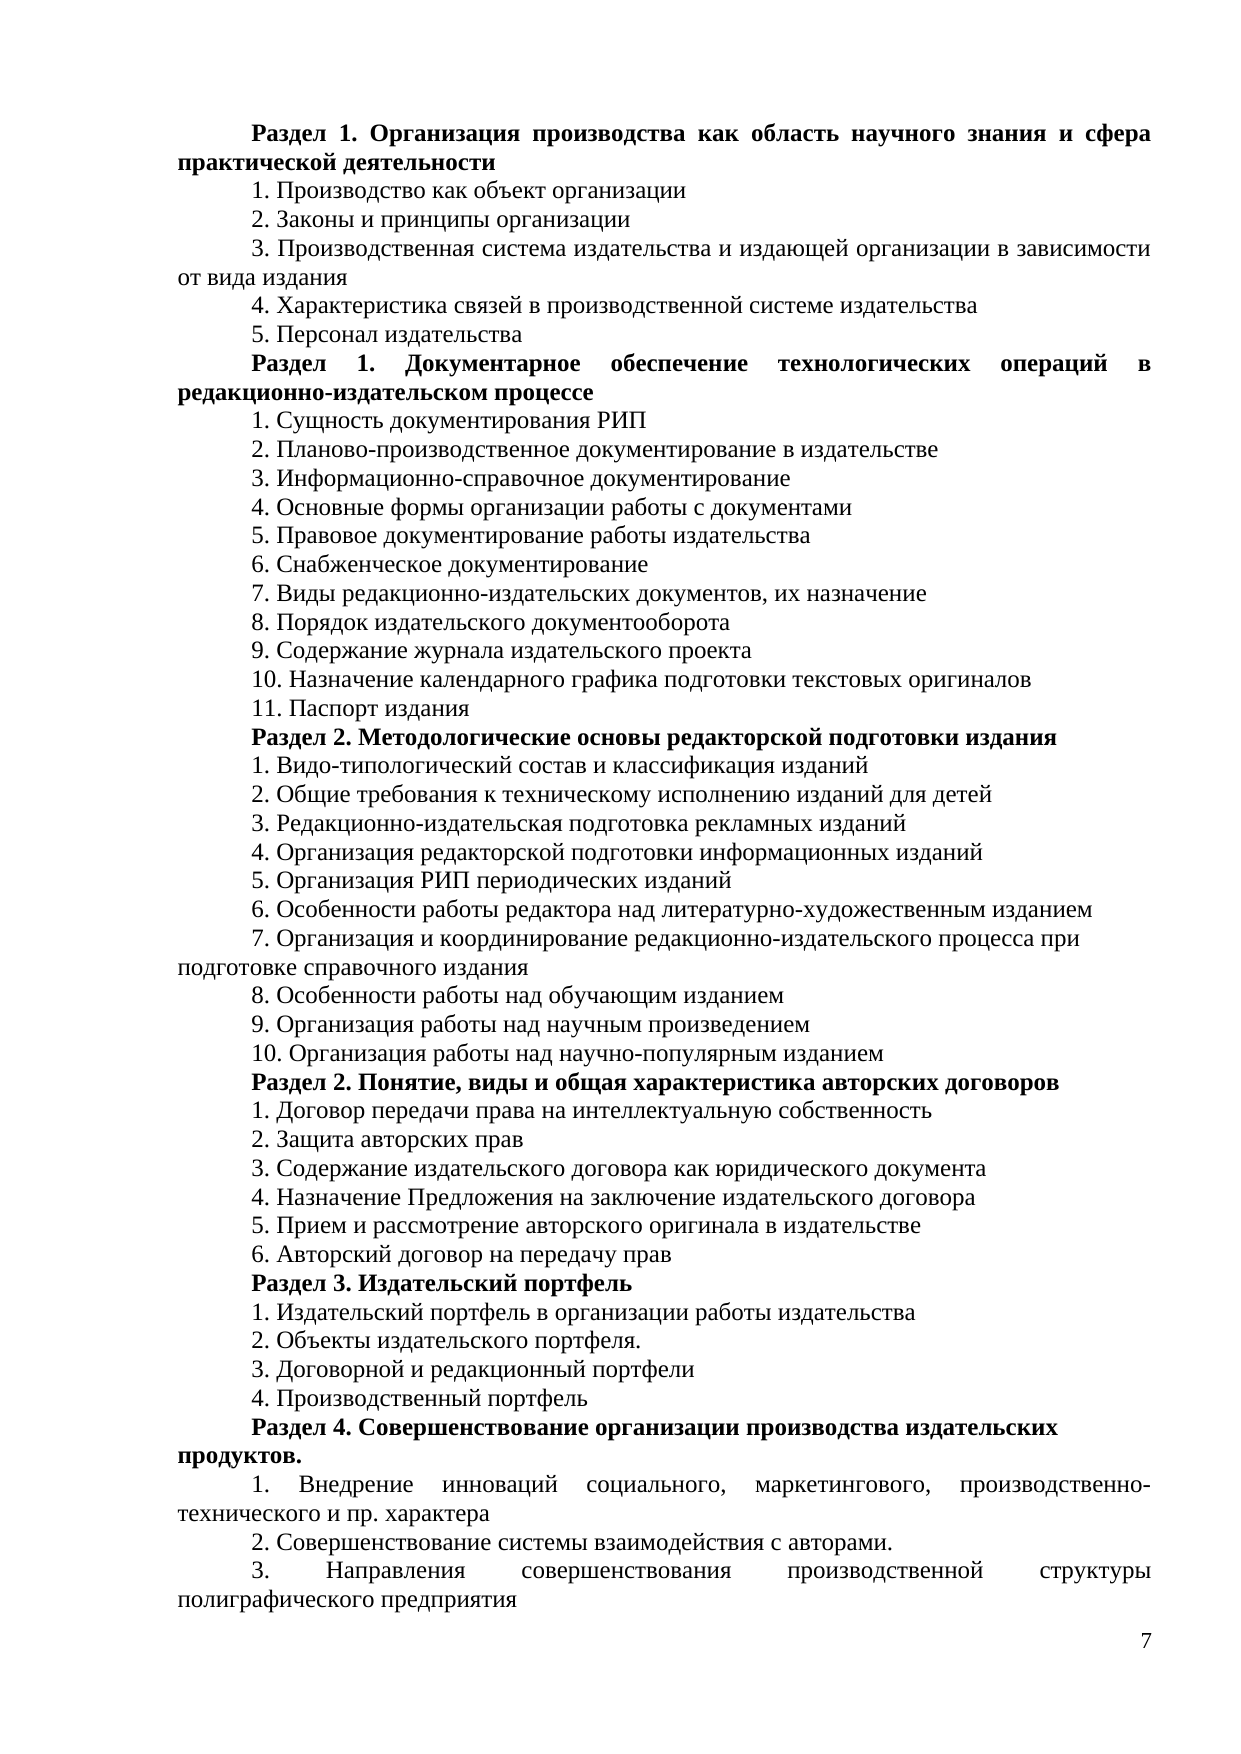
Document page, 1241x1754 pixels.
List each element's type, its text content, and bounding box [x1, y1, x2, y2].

text Раздел 1. Документарное обеспечение технологических операций в редакционно-издательском процессе [177, 348, 1152, 406]
text 4. Организация редакторской подготовки информационных изданий [177, 837, 1152, 866]
text 2. Совершенствование системы взаимодействия с авторами. [177, 1527, 1152, 1556]
text 3. Направления совершенствования производственной структуры полиграфического предприятия [177, 1556, 1152, 1613]
text 1. Сущность документирования РИП [177, 406, 1152, 434]
text 2. Объекты издательского портфеля. [177, 1326, 1152, 1354]
text Раздел 2. Понятие, виды и общая характеристика авторских договоров [177, 1067, 1152, 1096]
text Раздел 2. Методологические основы редакторской подготовки издания [177, 722, 1152, 751]
text 4. Назначение Предложения на заключение издательского договора [177, 1182, 1152, 1211]
text 7. Организация и координирование редакционно-издательского процесса при подготовке справочного издания [177, 923, 1152, 981]
text 8. Особенности работы над обучающим изданием [177, 981, 1152, 1009]
text 9. Организация работы над научным произведением [177, 1009, 1152, 1038]
text Раздел 1. Организация производства как область научного знания и сфера практической деятельности [177, 118, 1152, 176]
text 6. Авторский договор на передачу прав [177, 1239, 1152, 1268]
text 7. Виды редакционно-издательских документов, их назначение [177, 578, 1152, 607]
text 6. Особенности работы редактора над литературно-художественным изданием [177, 894, 1152, 923]
text 2. Законы и принципы организации [177, 204, 1152, 233]
text 1. Внедрение инноваций социального, маркетингового, производственно-технического и пр. характера [177, 1469, 1152, 1527]
text 1. Видо-типологический состав и классификация изданий [177, 751, 1152, 779]
text 5. Организация РИП периодических изданий [177, 866, 1152, 894]
text 1. Договор передачи права на интеллектуальную собственность [177, 1096, 1152, 1124]
text 5. Персонал издательства [177, 319, 1152, 348]
text 3. Производственная система издательства и издающей организации в зависимости от вида издания [177, 233, 1152, 291]
text 8. Порядок издательского документооборота [177, 607, 1152, 636]
text Раздел 3. Издательский портфель [177, 1268, 1152, 1297]
text 4. Производственный портфель [177, 1383, 1152, 1412]
text 6. Снабженческое документирование [177, 549, 1152, 578]
text 1. Производство как объект организации [177, 176, 1152, 204]
text 10. Назначение календарного графика подготовки текстовых оригиналов [177, 664, 1152, 693]
text 9. Содержание журнала издательского проекта [177, 636, 1152, 664]
text 4. Основные формы организации работы с документами [177, 492, 1152, 521]
text 2. Планово-производственное документирование в издательстве [177, 434, 1152, 463]
text 3. Содержание издательского договора как юридического документа [177, 1153, 1152, 1182]
text 1. Издательский портфель в организации работы издательства [177, 1297, 1152, 1326]
text 11. Паспорт издания [177, 693, 1152, 722]
text 10. Организация работы над научно-популярным изданием [177, 1038, 1152, 1067]
text 2. Общие требования к техническому исполнению изданий для детей [177, 779, 1152, 808]
text Раздел 4. Совершенствование организации производства издательских продуктов. [177, 1412, 1152, 1469]
text 5. Прием и рассмотрение авторского оригинала в издательстве [177, 1211, 1152, 1239]
text 2. Защита авторских прав [177, 1124, 1152, 1153]
text 3. Информационно-справочное документирование [177, 463, 1152, 492]
text 3. Редакционно-издательская подготовка рекламных изданий [177, 808, 1152, 837]
text 4. Характеристика связей в производственной системе издательства [177, 291, 1152, 319]
text 5. Правовое документирование работы издательства [177, 521, 1152, 549]
text 3. Договорной и редакционный портфели [177, 1354, 1152, 1383]
